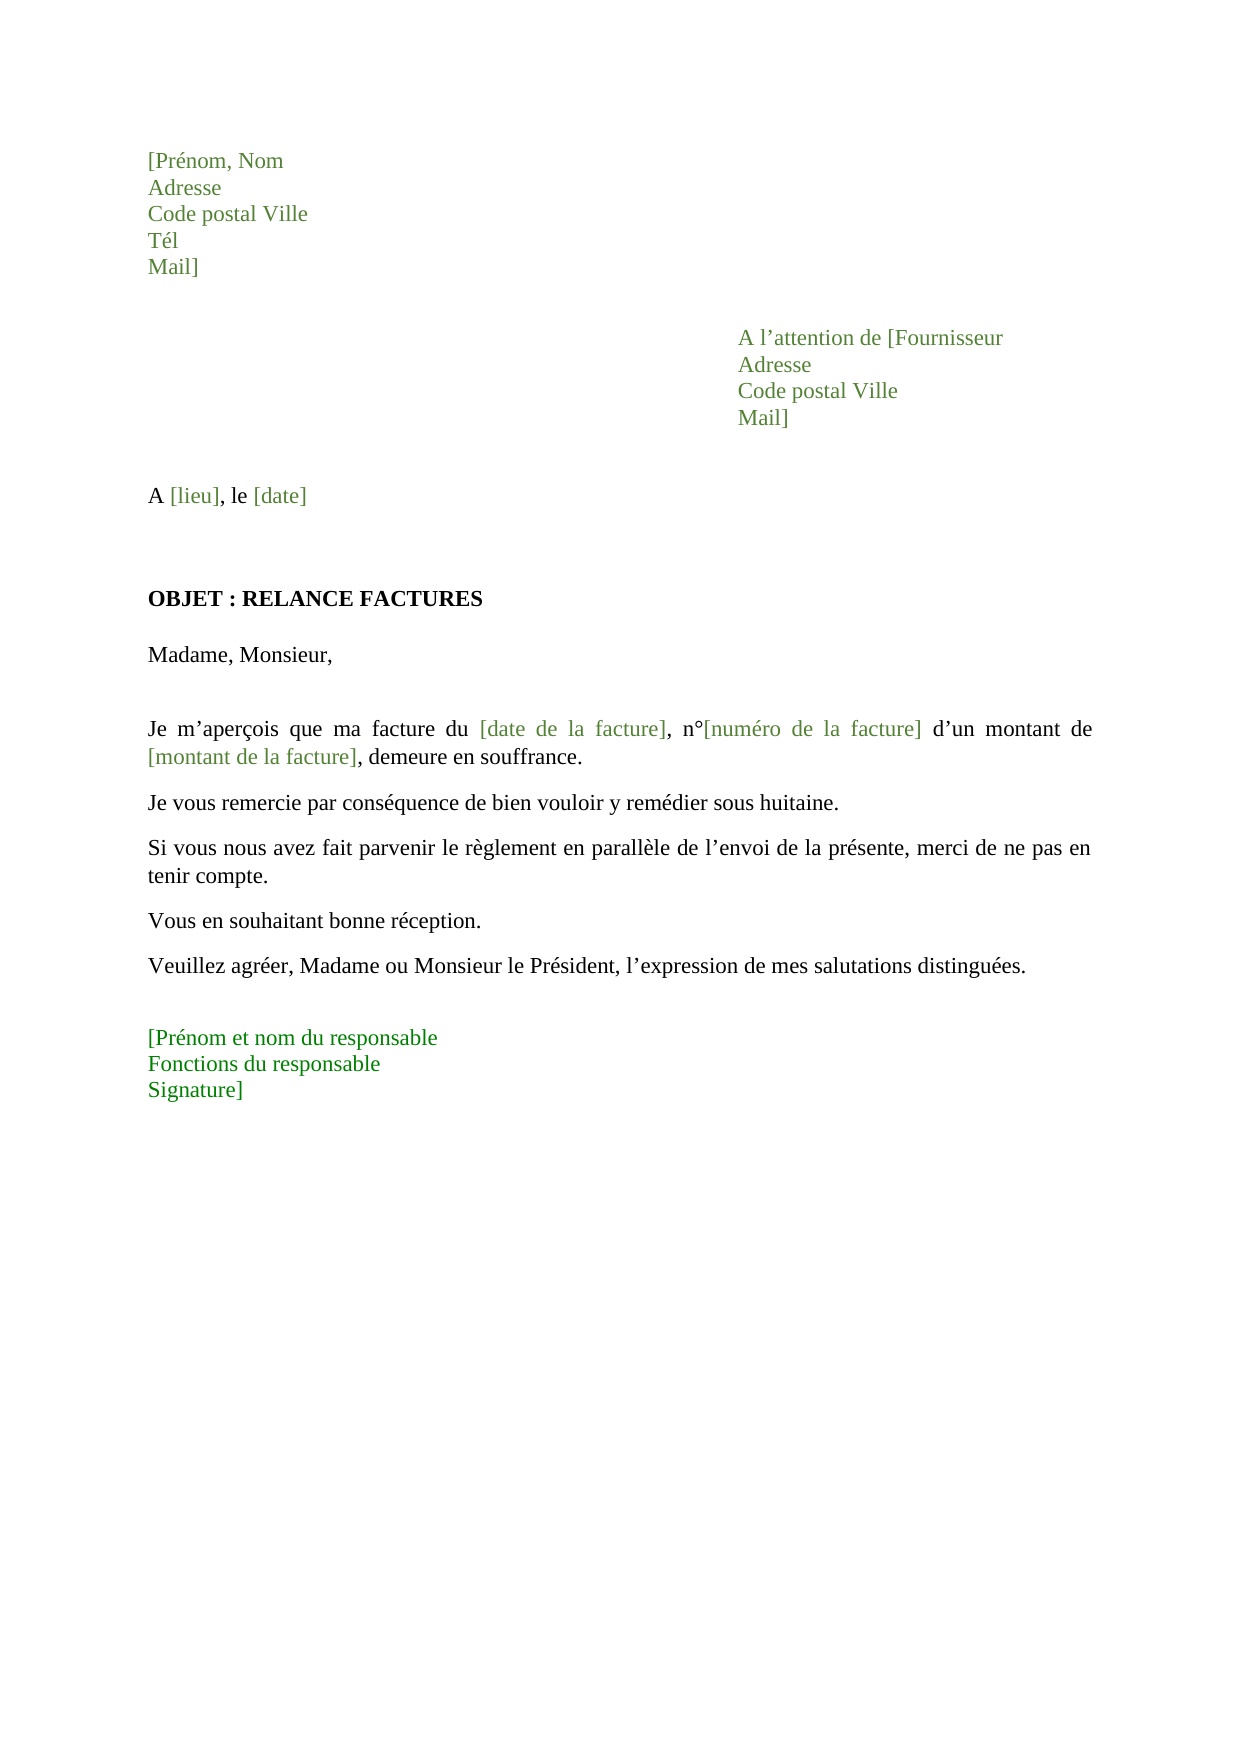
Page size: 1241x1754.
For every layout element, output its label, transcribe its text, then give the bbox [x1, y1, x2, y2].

text Vous en souhaitant bonne réception. [148, 907, 1093, 933]
text Code postal Ville Tél Mail] [148, 200, 1093, 279]
text Je vous remercie par conséquence de bien vouloir y remédier sous huitaine. [148, 788, 1093, 815]
text OBJET : RELANCE FACTURES Madame, Monsieur, [148, 528, 1093, 668]
text Code postal Ville [664, 377, 1093, 403]
text Fonctions du responsable [148, 1050, 1093, 1076]
text Signature] [148, 1076, 1093, 1103]
text Adresse [664, 351, 1093, 377]
text Veuillez agréer, Madame ou Monsieur le Président, l’expression de mes salutations distinguées. [148, 952, 1093, 979]
text Je m’aperçois que ma facture du [date de la facture], n°[numéro de la facture] d’un montant de [montant de la facture], demeure en souffrance. [148, 687, 1093, 770]
text [Prénom et nom du responsable [148, 997, 1093, 1050]
text [Prénom, Nom Adresse [148, 148, 1093, 200]
text Si vous nous avez fait parvenir le règlement en parallèle de l’envoi de la présente, merci de ne pas en tenir compte. [148, 834, 1093, 888]
text Mail] [664, 403, 1093, 430]
text A [lieu], le [date] [148, 483, 1093, 509]
text A l’attention de [Fournisseur [664, 324, 1093, 351]
